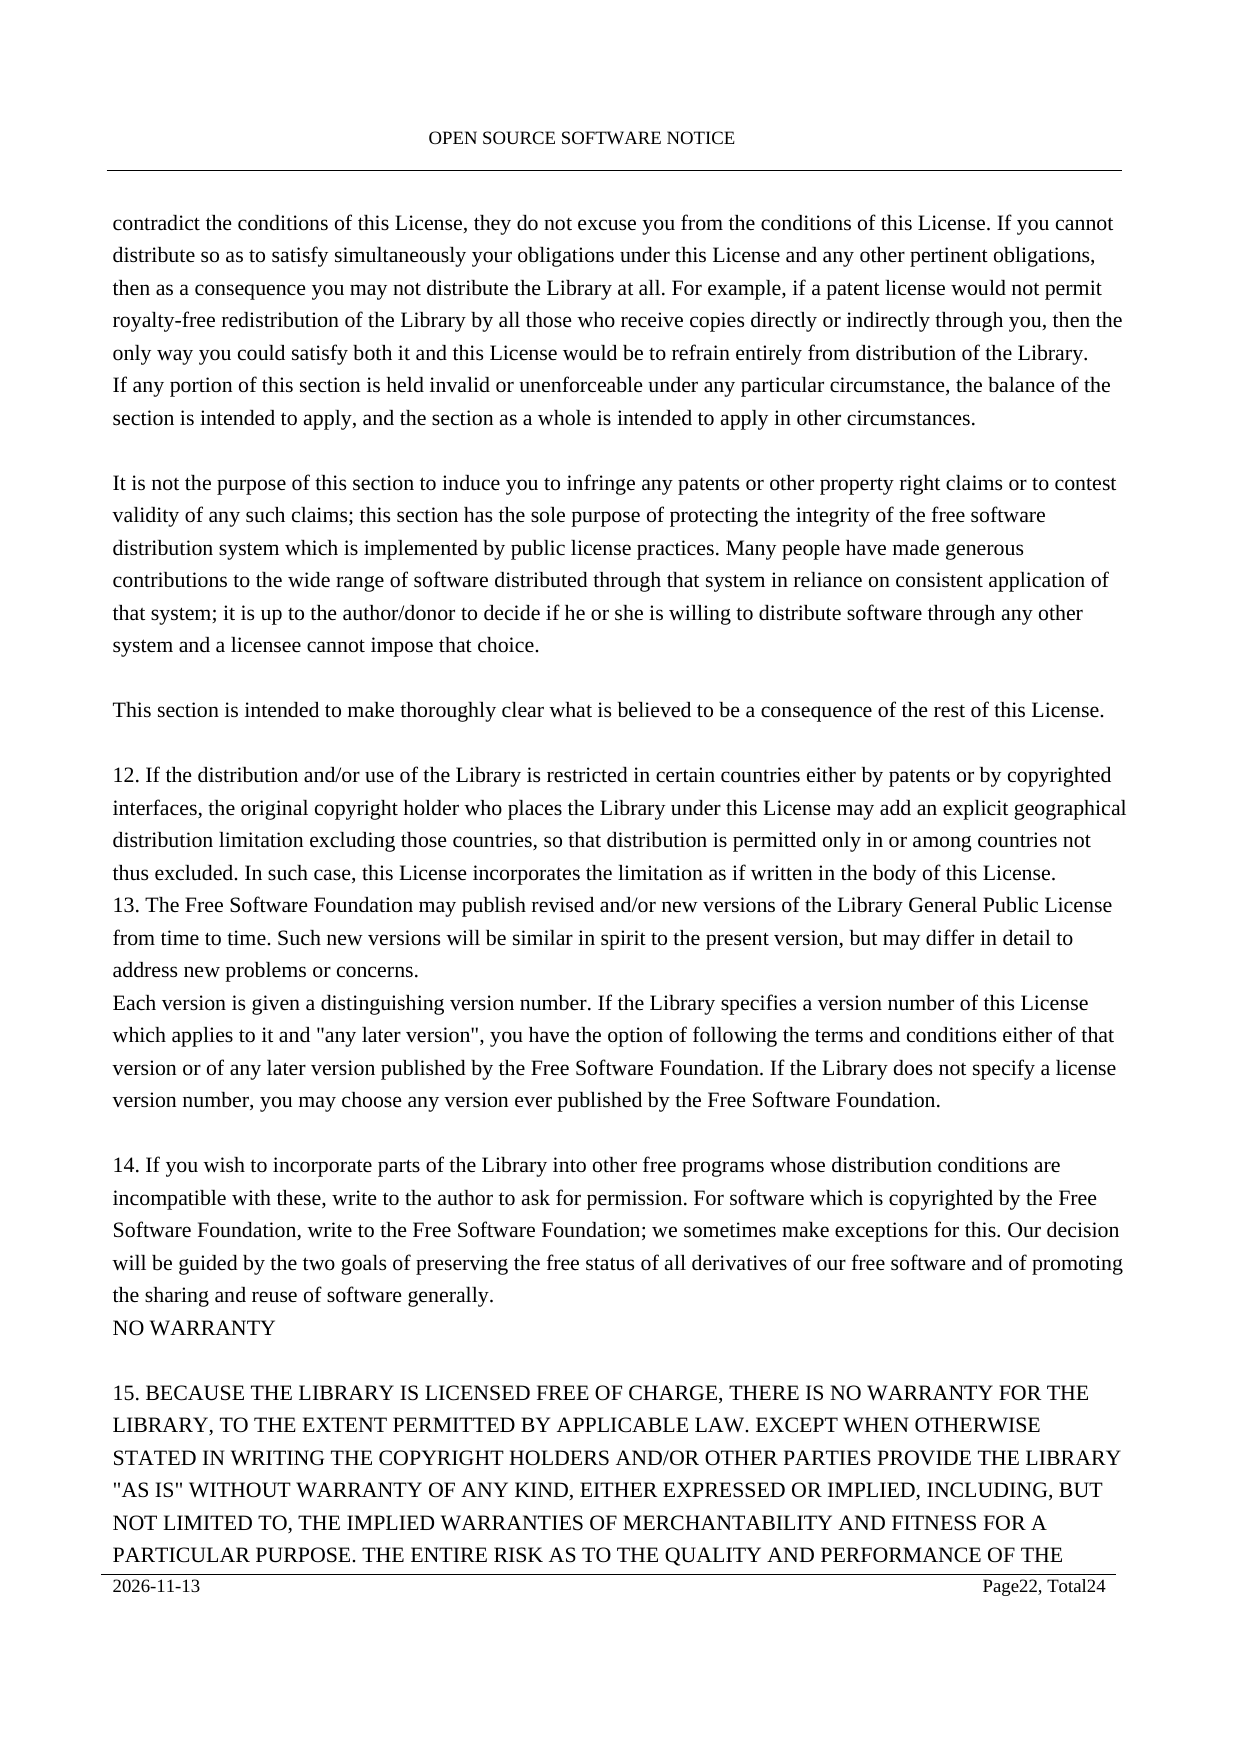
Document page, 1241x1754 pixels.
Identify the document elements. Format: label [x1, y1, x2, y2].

text [112, 206, 1128, 1571]
